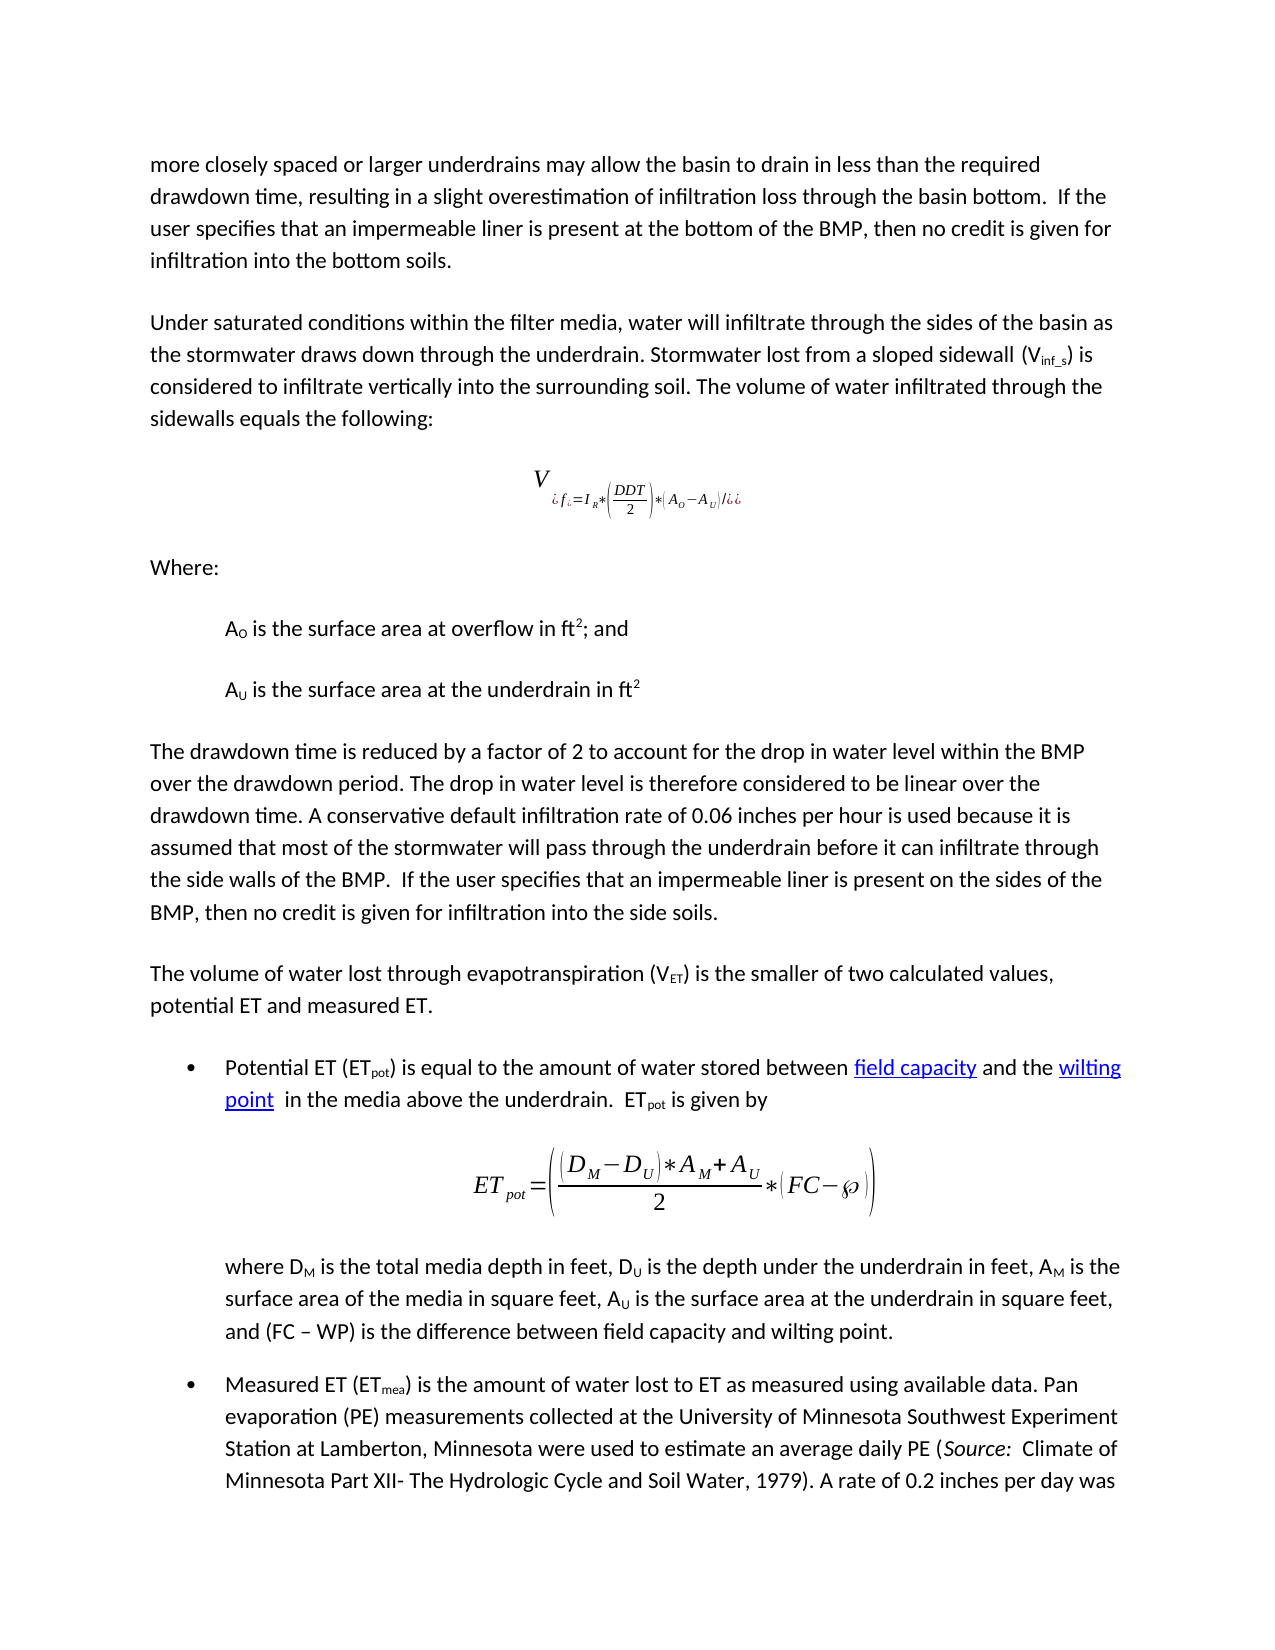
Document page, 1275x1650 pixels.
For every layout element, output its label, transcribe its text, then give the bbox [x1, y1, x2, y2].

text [150, 150, 1125, 274]
text AO is the surface area at overflow in ft2; and [150, 614, 1125, 642]
text The volume of water lost through evapotranspiration (VET) is the smaller of two calculated values, potential ET and measured ET. [150, 959, 1125, 1019]
text The drawdown time is reduced by a factor of 2 to account for the drop in water level within the BMP over the drawdown period. The drop in water level is therefore considered to be linear over the drawdown time. A conservative default infiltration rate of 0.06 inches per hour is used because it is assumed that most of the stormwater will pass through the underdrain before it can infiltrate through the side walls of the BMP. If the user specifies that an impermeable liner is present on the sides of the BMP, then no credit is given for infiltration into the side soils. [150, 737, 1125, 926]
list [187, 1370, 1125, 1494]
text AU is the surface area at the underdrain in ft2 [150, 676, 1125, 703]
text where DM is the total media depth in feet, DU is the depth under the underdrain in feet, AM is the surface area of the media in square feet, AU is the surface area at the underdrain in square feet, and (FC – WP) is the difference between field capacity and wilting point. [225, 1252, 1125, 1345]
text Under saturated conditions within the filter media, water will infiltrate through the sides of the basin as the stormwater draws down through the underdrain. Stormwater lost from a sloped sidewall (Vinf_s) is considered to infiltrate vertically into the surrounding soil. The volume of water infiltrated through the sidewalls equals the following: [150, 308, 1125, 432]
list Potential ET (ETpot) is equal to the amount of water stored between field capacity and the wilting point in the media above the underdrain. ETpot is given by [187, 1053, 1125, 1113]
text Where: [150, 553, 1125, 581]
